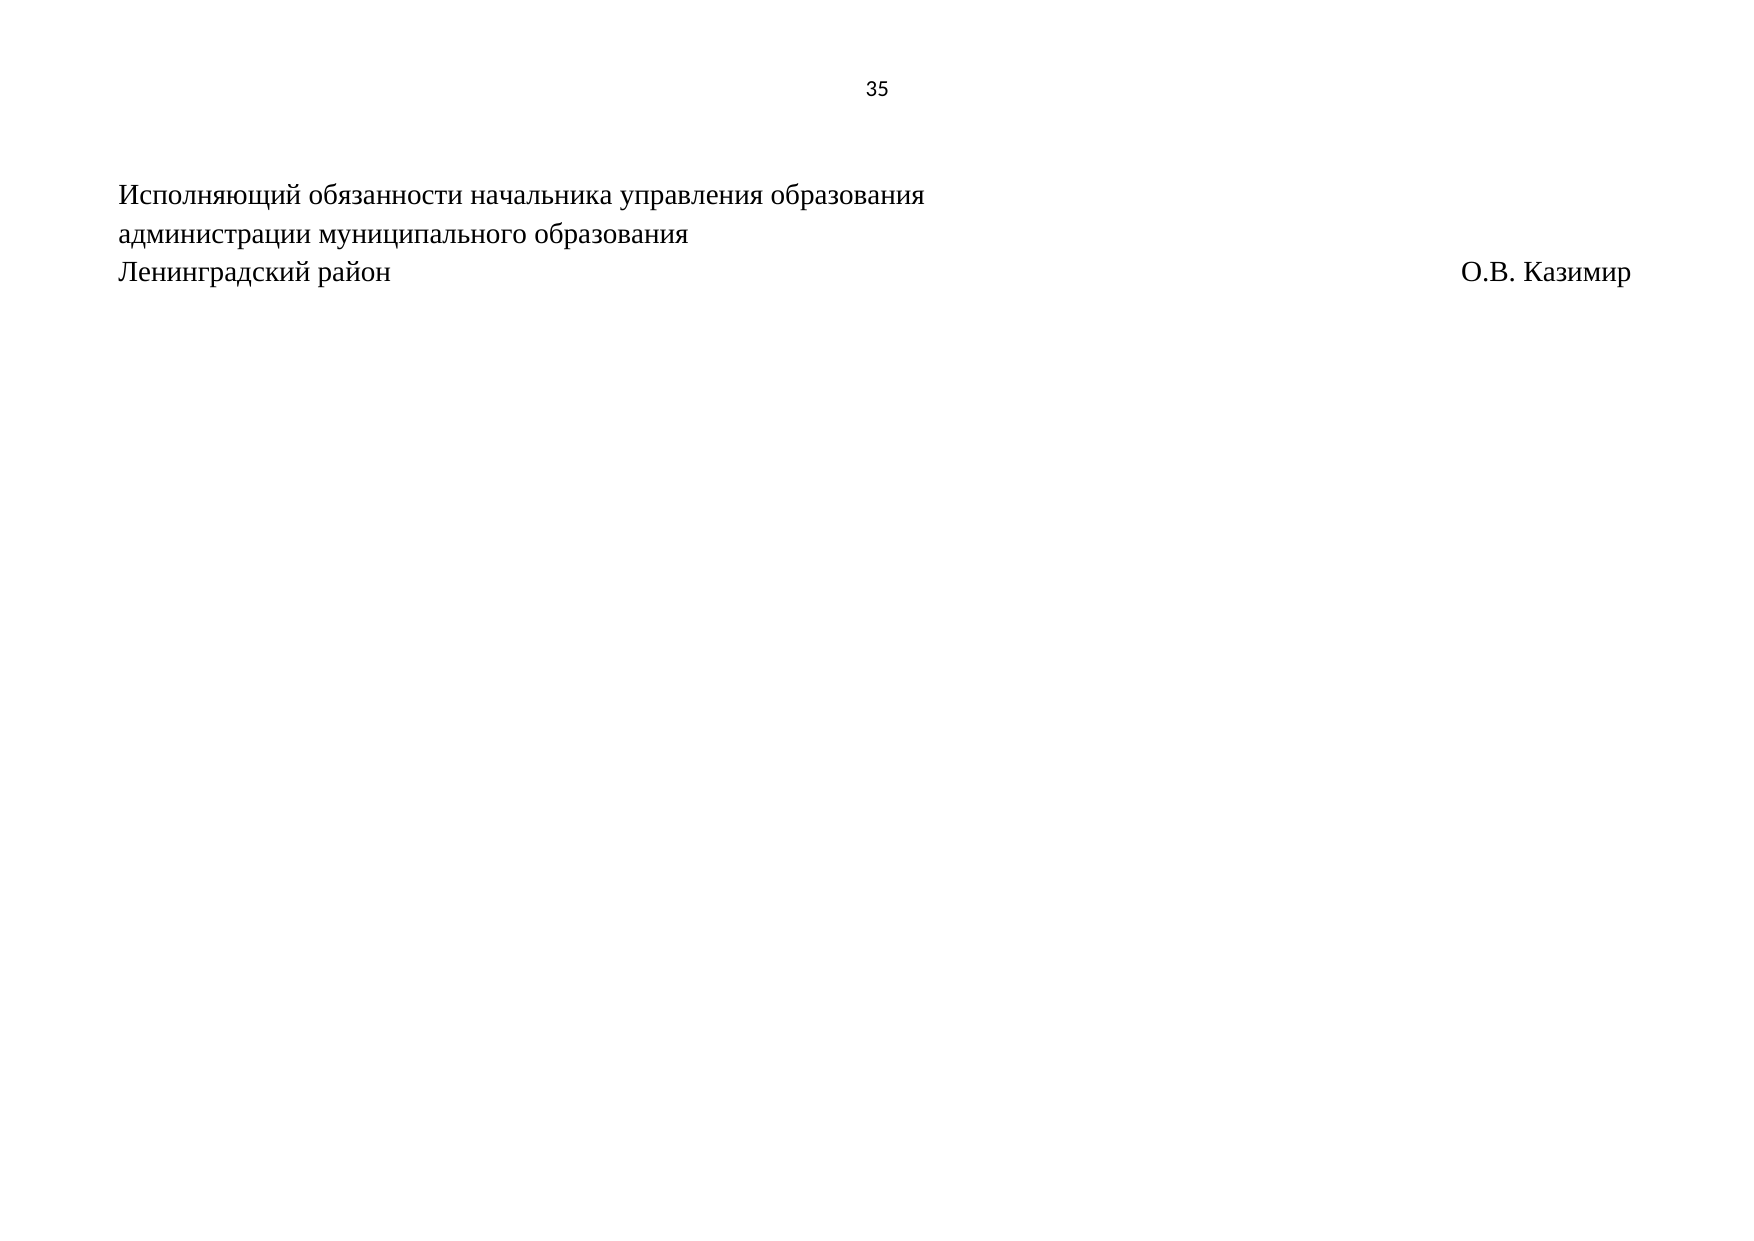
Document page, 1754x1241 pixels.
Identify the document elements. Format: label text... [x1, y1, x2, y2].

text Исполняющий обязанности начальника управления образования [118, 177, 1636, 211]
text администрации муниципального образования [118, 216, 1636, 249]
text Ленинградский район О.В. Казимир [118, 254, 1636, 288]
